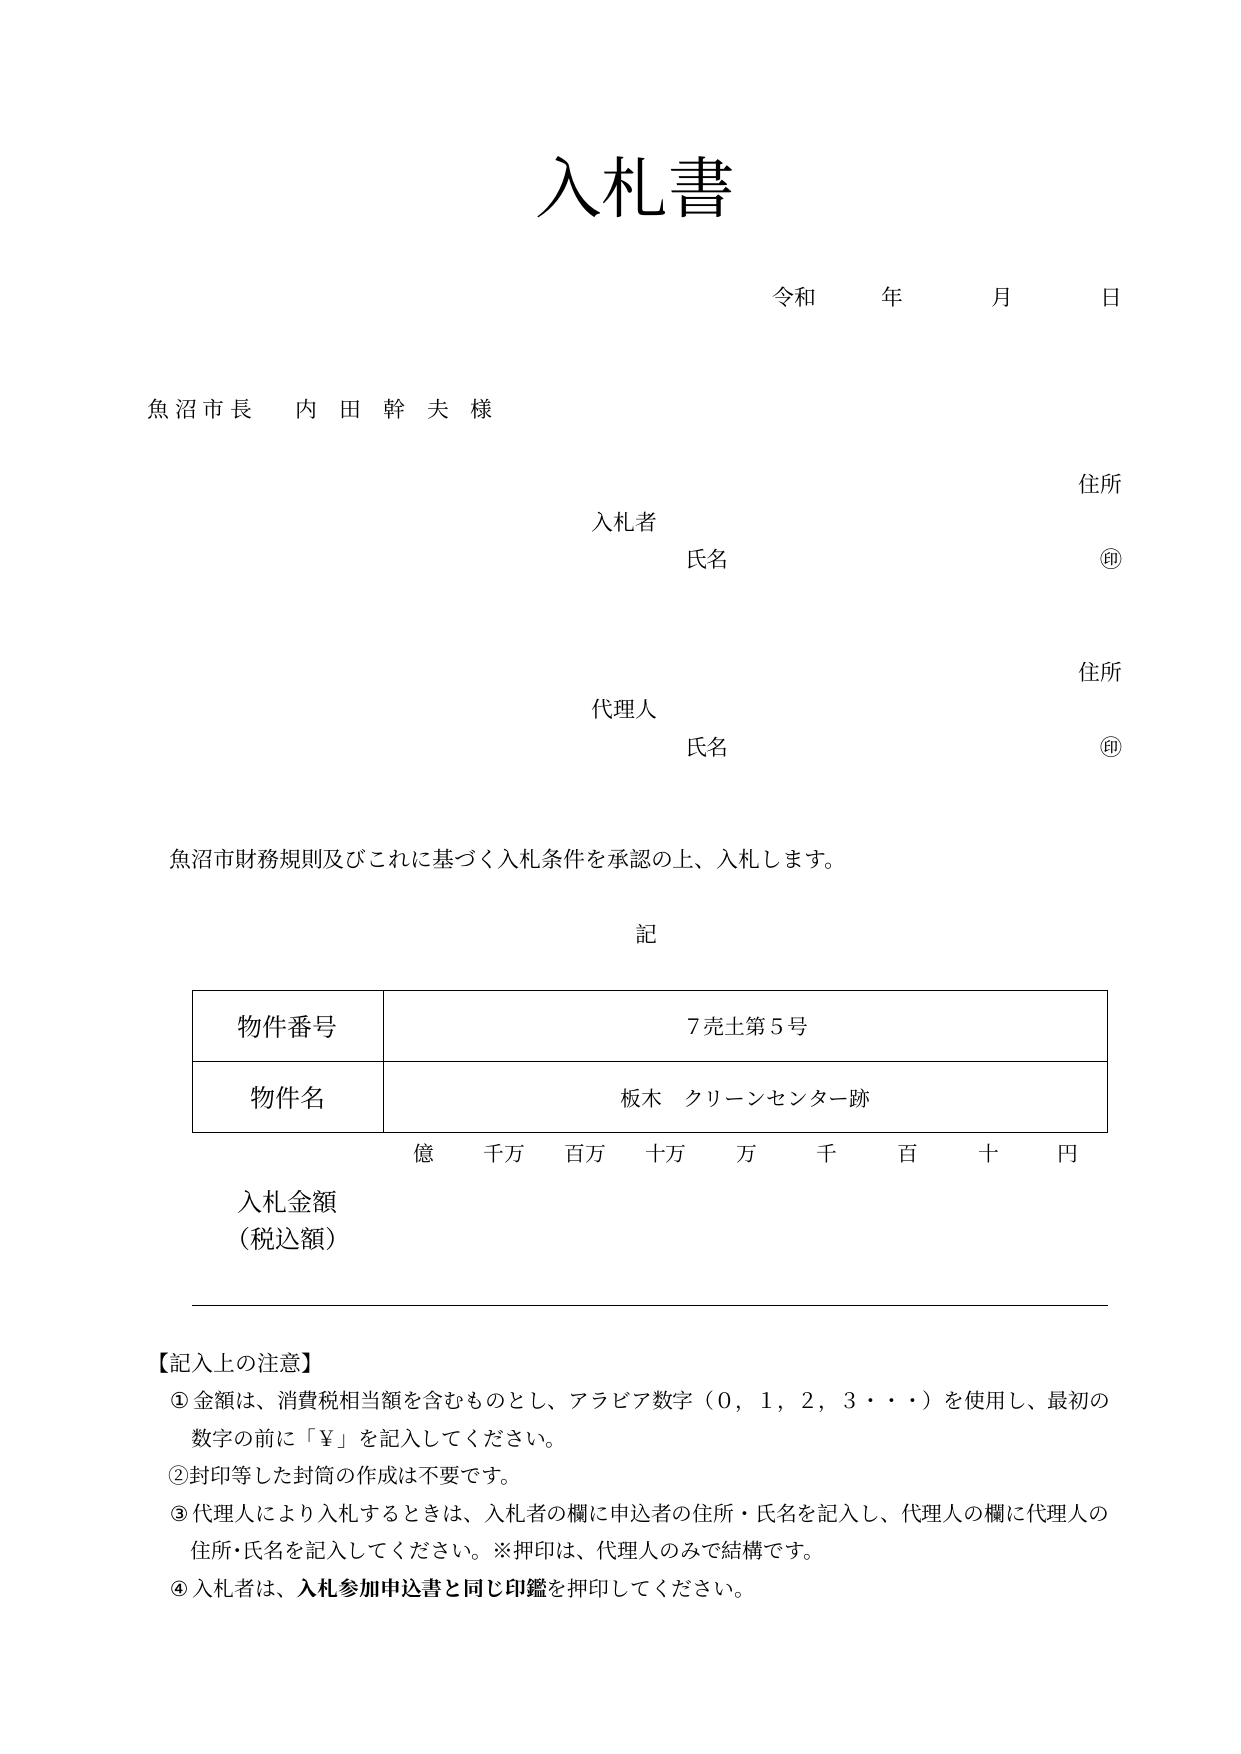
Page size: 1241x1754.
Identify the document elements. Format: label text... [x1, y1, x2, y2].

text 入札書 [148, 127, 1122, 239]
text 氏名 ㊞ [148, 727, 1122, 764]
text ③代理人により入札するときは、入札者の欄に申込者の住所・氏名を記入し、代理人の欄に代理人の住所･氏名を記入してください。※押印は、代理人のみで結構です。 [169, 1493, 1122, 1568]
text 住所 [148, 652, 1122, 689]
table_cell 百万 [545, 1133, 625, 1305]
text ①金額は、消費税相当額を含むものとし、アラビア数字（０，１，２，３・・・）を使用し、最初の数字の前に「￥」を記入してください。 [169, 1381, 1122, 1456]
text 入札者 [148, 502, 1100, 539]
text 記 [148, 914, 1122, 952]
table_cell 億 [383, 1133, 464, 1305]
table_cell 十万 [625, 1133, 706, 1305]
text 代理人 [148, 689, 1100, 727]
text 魚沼市財務規則及びこれに基づく入札条件を承認の上、入札します。 [148, 839, 1122, 877]
table_cell 入札金額 （税込額） [192, 1133, 383, 1305]
table_cell 物件名 [193, 1062, 383, 1132]
table_cell 万 [706, 1133, 787, 1305]
text 魚 沼 市 長 内 田 幹 夫 様 [148, 389, 1122, 427]
text ④入札者は、入札参加申込書と同じ印鑑を押印してください。 [169, 1568, 1122, 1606]
table_cell 円 [1029, 1133, 1107, 1305]
table_cell 百 [867, 1133, 948, 1305]
text 住所 [148, 464, 1122, 502]
text 氏名 ㊞ [148, 539, 1122, 577]
table_cell 板木 クリーンセンター跡 [384, 1062, 1107, 1132]
table_cell 千 [787, 1133, 867, 1305]
text 令和 年 月 日 [148, 277, 1122, 314]
text 【記入上の注意】 [148, 1343, 1122, 1381]
table_header ７売土第５号 [384, 991, 1107, 1061]
table_header 物件番号 [193, 991, 383, 1061]
text ②封印等した封筒の作成は不要です。 [148, 1456, 1122, 1493]
table_cell 十 [948, 1133, 1029, 1305]
table_cell 千万 [464, 1133, 544, 1305]
